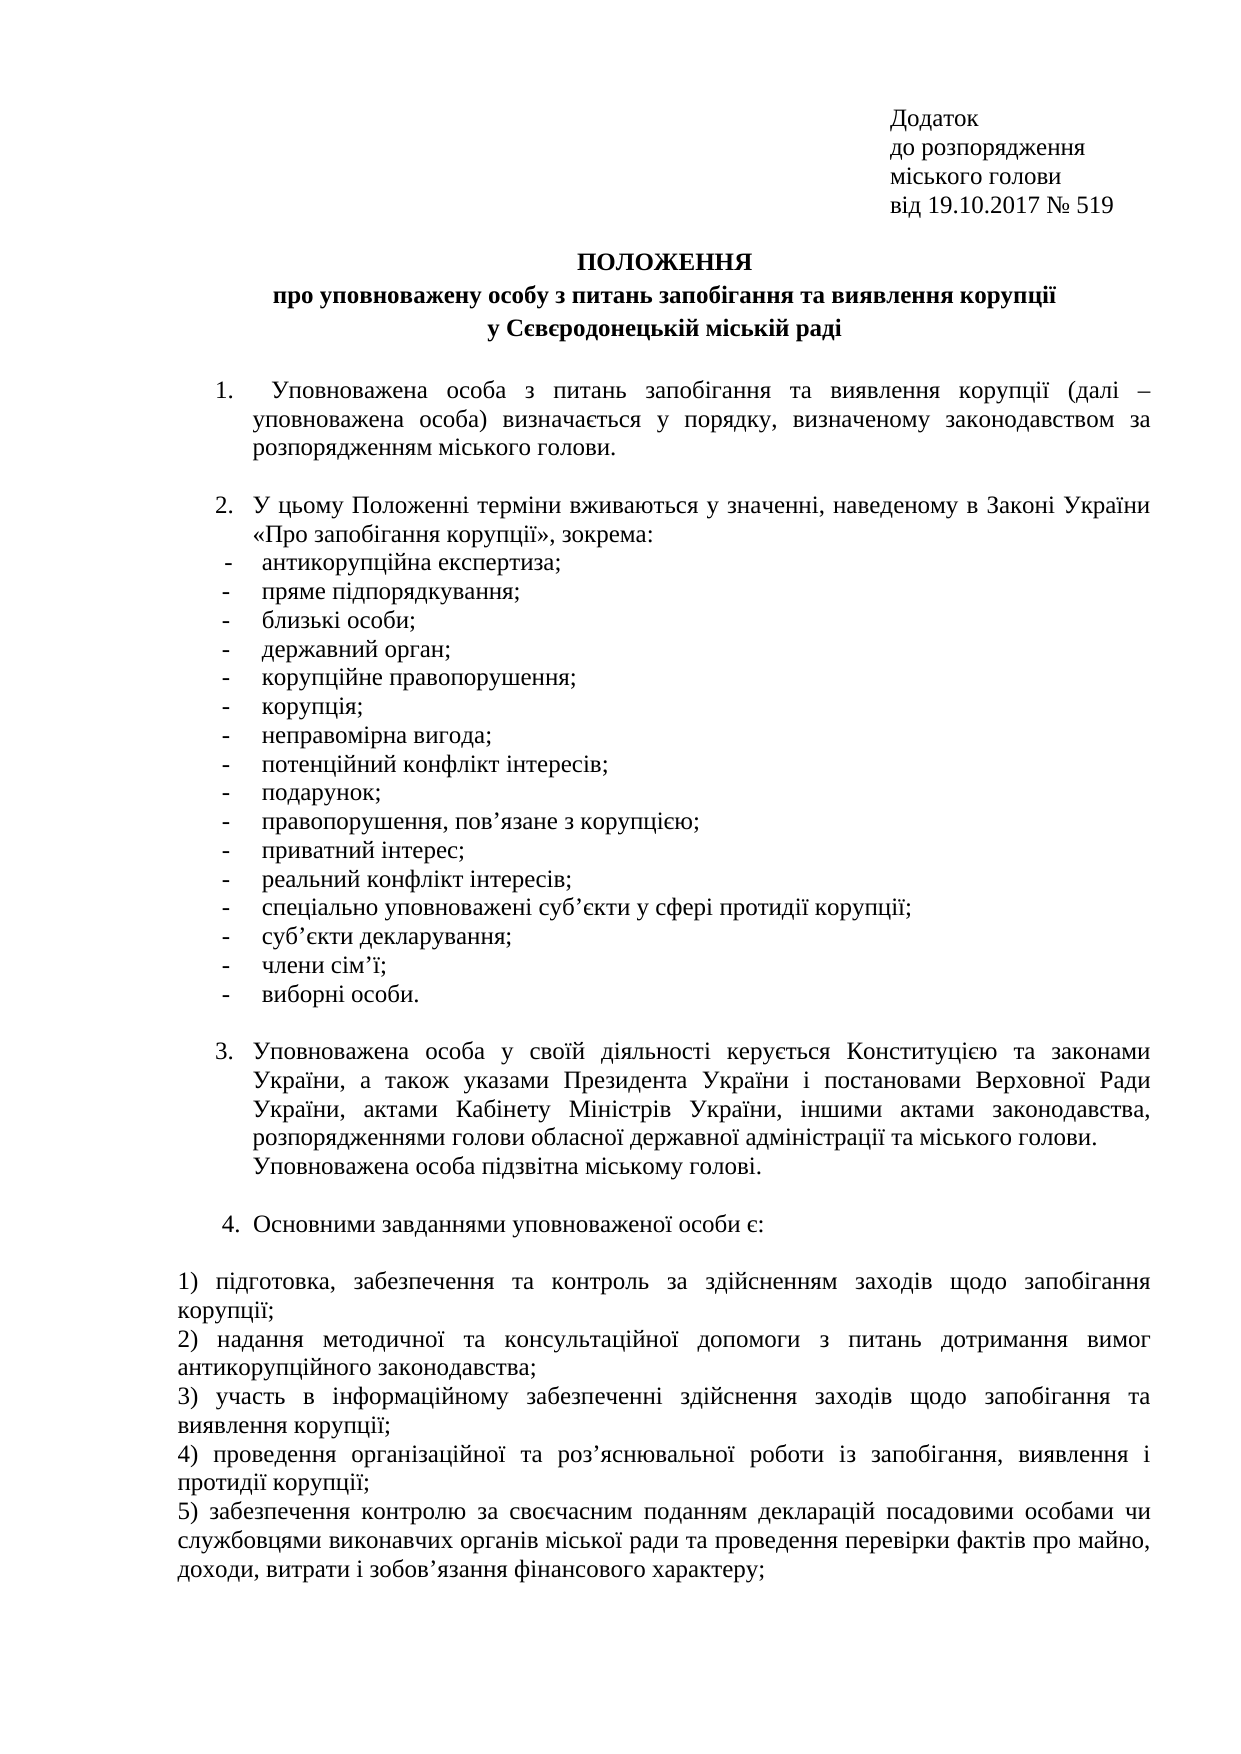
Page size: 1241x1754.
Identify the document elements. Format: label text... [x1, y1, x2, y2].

list правопорушення, пов’язане з корупцією; [222, 806, 1152, 835]
text 4. Основними завданнями уповноваженої особи є: [222, 1209, 1152, 1237]
text від 19.10.2017 № 519 [177, 190, 1152, 218]
list державний орган; [222, 634, 1152, 662]
text про уповноважену особу з питань запобігання та виявлення корупції [177, 280, 1152, 309]
list У цьому Положенні терміни вживаються у значенні, наведеному в Законі України «Про запобігання корупції», зокрема: [215, 490, 1152, 547]
text 1) підготовка, забезпечення та контроль за здійсненням заходів щодо запобігання корупції; [177, 1266, 1152, 1324]
list Уповноважена особа у своїй діяльності керується Конституцією та законами України, а також указами Президента України і постановами Верховної Ради України, актами Кабінету Міністрів України, іншими актами законодавства, розпорядженнями голови обласної державної адміністрації та міського голови. [215, 1036, 1152, 1151]
list подарунок; [222, 777, 1152, 806]
text у Сєвєродонецькій міській раді [177, 313, 1152, 342]
list Уповноважена особа з питань запобігання та виявлення корупції (далі – уповноважена особа) визначається у порядку, визначеному законодавством за розпорядженням міського голови. [215, 375, 1152, 461]
text 2) надання методичної та консультаційної допомоги з питань дотримання вимог антикорупційного законодавства; [177, 1324, 1152, 1381]
text ПОЛОЖЕННЯ [177, 247, 1152, 276]
text міського голови [177, 161, 1152, 190]
text 5) забезпечення контролю за своєчасним поданням декларацій посадовими особами чи службовцями виконавчих органів міської ради та проведення перевірки фактів про майно, доходи, витрати і зобов’язання фінансового характеру; [177, 1496, 1152, 1582]
list члени сім’ї; [222, 950, 1152, 979]
list корупція; [222, 691, 1152, 720]
text 3) участь в інформаційному забезпеченні здійснення заходів щодо запобігання та виявлення корупції; [177, 1381, 1152, 1439]
text до розпорядження [177, 132, 1152, 161]
list виборні особи. [222, 979, 1152, 1007]
list реальний конфлікт інтересів; [222, 864, 1152, 892]
text 4) проведення організаційної та роз’яснювальної роботи із запобігання, виявлення і протидії корупції; [177, 1439, 1152, 1496]
list пряме підпорядкування; [222, 576, 1152, 605]
text Уповноважена особа підзвітна міському голові. [252, 1151, 1152, 1180]
list приватний інтерес; [222, 835, 1152, 864]
list близькі особи; [222, 605, 1152, 634]
list потенційний конфлікт інтересів; [222, 749, 1152, 777]
list неправомірна вигода; [222, 720, 1152, 749]
list антикорупційна експертиза; [224, 547, 1152, 576]
list корупційне правопорушення; [222, 662, 1152, 691]
text Додаток [177, 103, 1152, 132]
list спеціально уповноважені суб’єкти у сфері протидії корупції; [222, 892, 1152, 921]
list суб’єкти декларування; [222, 921, 1152, 950]
